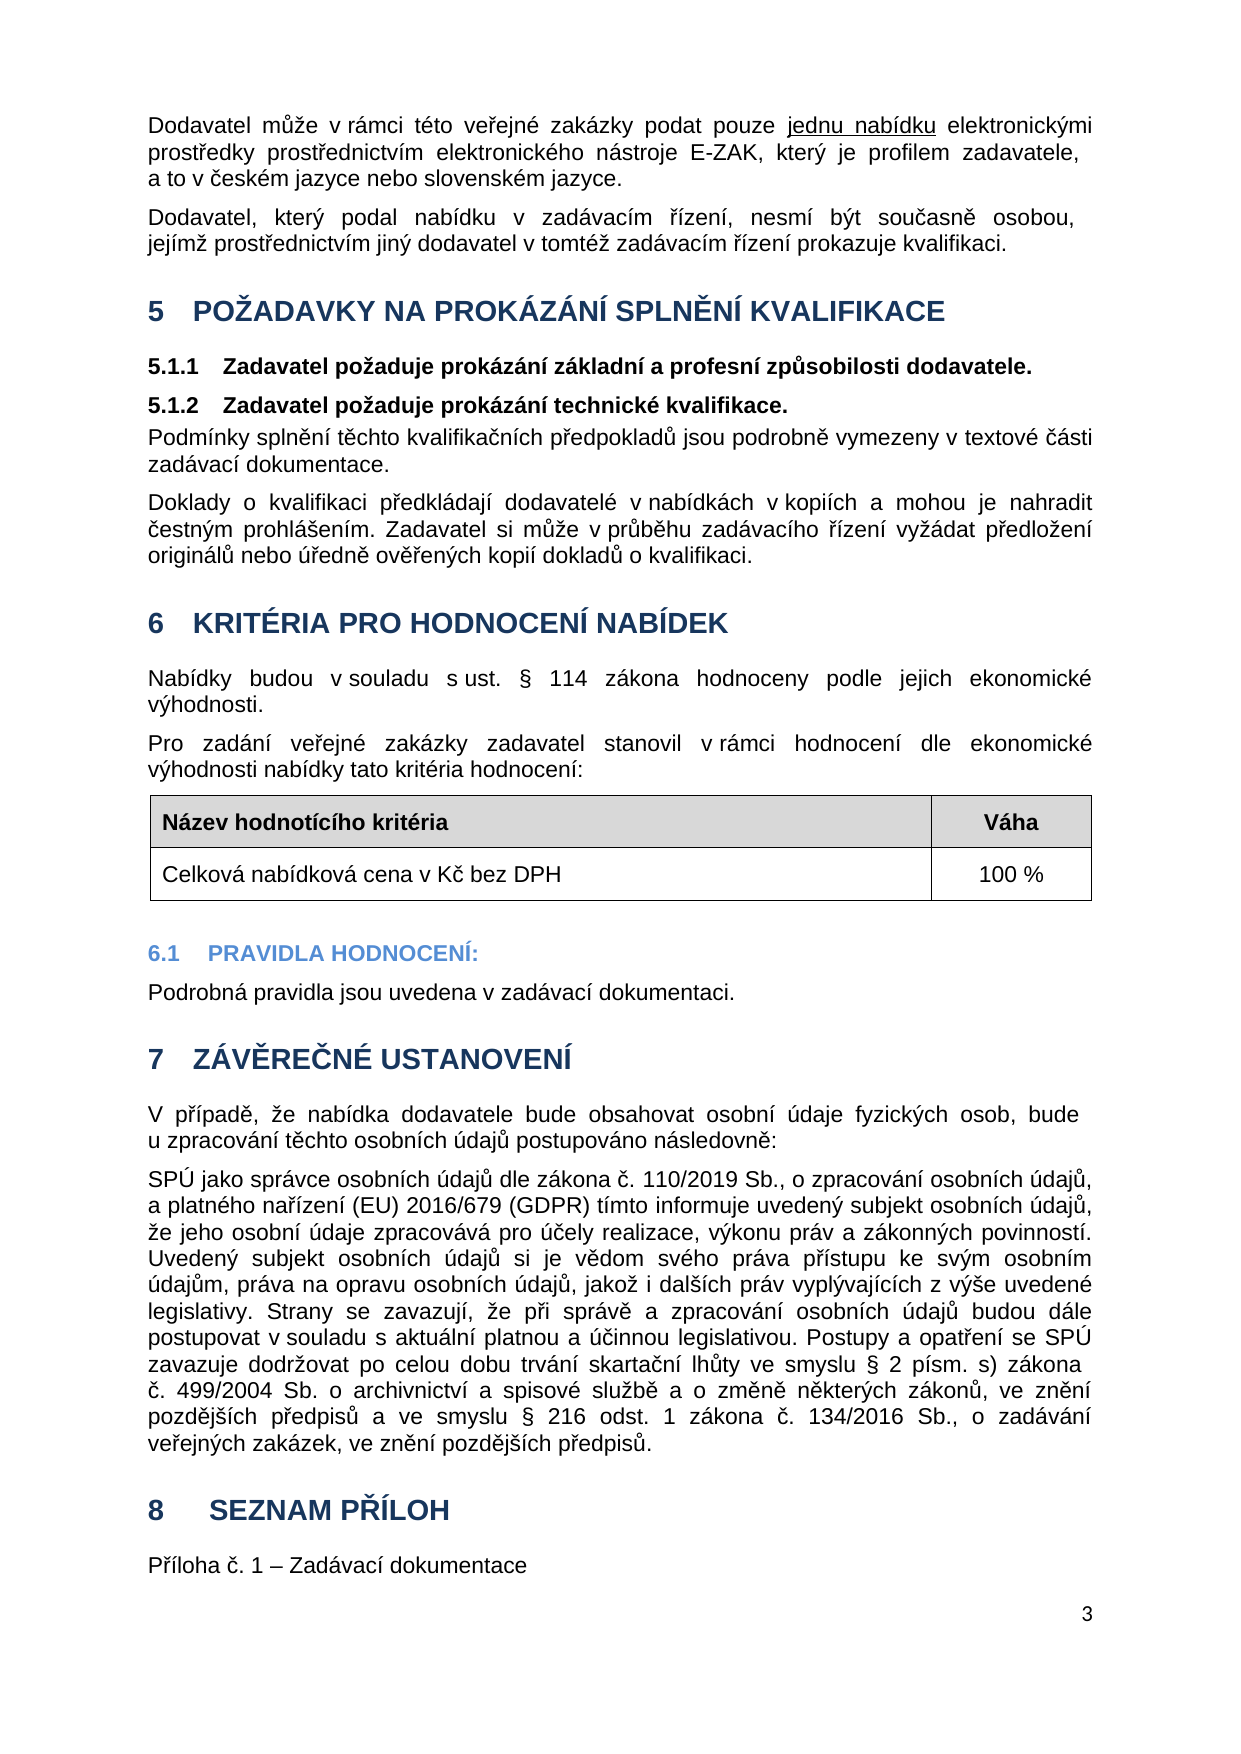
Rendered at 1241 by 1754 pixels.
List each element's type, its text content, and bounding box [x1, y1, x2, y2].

subtitle Pravidla hodnocení: [148, 939, 1093, 966]
subtitle ZávěrečnÉ ustanovení [148, 1042, 1093, 1076]
subtitle SEZNAM PŘÍLOH [148, 1493, 1093, 1527]
table_header Název hodnotícího kritéria [151, 796, 931, 847]
text Podrobná pravidla jsou uvedena v zadávací dokumentaci. [148, 978, 1093, 1005]
text Dodavatel, který podal nabídku v zadávacím řízení, nesmí být současně osobou, jejímž prostřednictvím jiný dodavatel v tomtéž zadávacím řízení prokazuje kvalifikaci. [148, 204, 1093, 257]
text Příloha č. 1 – Zadávací dokumentace [148, 1552, 1093, 1578]
subtitle KRITÉRIA PRO HODNOCENÍ NABÍDEK [148, 606, 1093, 639]
subtitle POŽADAVKY NA PROKÁZÁNÍ SPLNĚNÍ KVALIFIKACE [148, 294, 1093, 328]
table_header Váha [932, 796, 1091, 847]
text Podmínky splnění těchto kvalifikačních předpokladů jsou podrobně vymezeny v textové části zadávací dokumentace. [148, 424, 1093, 477]
subtitle Zadavatel požaduje prokázání technické kvalifikace. [148, 392, 1093, 418]
table_cell 100 % [932, 848, 1091, 900]
text Nabídky budou v souladu s ust. § 114 zákona hodnoceny podle jejich ekonomické výhodnosti. [148, 664, 1093, 717]
subtitle Zadavatel požaduje prokázání základní a profesní způsobilosti dodavatele. [148, 353, 1093, 379]
text Pro zadání veřejné zakázky zadavatel stanovil v rámci hodnocení dle ekonomické výhodnosti nabídky tato kritéria hodnocení: [148, 730, 1093, 782]
table_cell Celková nabídková cena v Kč bez DPH [151, 848, 931, 900]
text V případě, že nabídka dodavatele bude obsahovat osobní údaje fyzických osob, bude u zpracování těchto osobních údajů postupováno následovně: [148, 1101, 1093, 1153]
text SPÚ jako správce osobních údajů dle zákona č. 110/2019 Sb., o zpracování osobních údajů, a platného nařízení (EU) 2016/679 (GDPR) tímto informuje uvedený subjekt osobních údajů, že jeho osobní údaje zpracovává pro účely realizace, výkonu práv a zákonných povinností. Uvedený subjekt osobních údajů si je vědom svého práva přístupu ke svým osobním údajům, práva na opravu osobních údajů, jakož i dalších práv vyplývajících z výše uvedené legislativy. Strany se zavazují, že při správě a zpracování osobních údajů budou dále postupovat v souladu s aktuální platnou a účinnou legislativou. Postupy a opatření se SPÚ zavazuje dodržovat po celou dobu trvání skartační lhůty ve smyslu § 2 písm. s) zákona č. 499/2004 Sb. o archivnictví a spisové službě a o změně některých zákonů, ve znění pozdějších předpisů a ve smyslu § 216 odst. 1 zákona č. 134/2016 Sb., o zadávání veřejných zakázek, ve znění pozdějších předpisů. [148, 1166, 1093, 1456]
text Doklady o kvalifikaci předkládají dodavatelé v nabídkách v kopiích a mohou je nahradit čestným prohlášením. Zadavatel si může v průběhu zadávacího řízení vyžádat předložení originálů nebo úředně ověřených kopií dokladů o kvalifikaci. [148, 489, 1093, 568]
text Dodavatel může v rámci této veřejné zakázky podat pouze jednu nabídku elektronickými prostředky prostřednictvím elektronického nástroje E-ZAK, který je profilem zadavatele, a to v českém jazyce nebo slovenském jazyce. [148, 112, 1093, 191]
